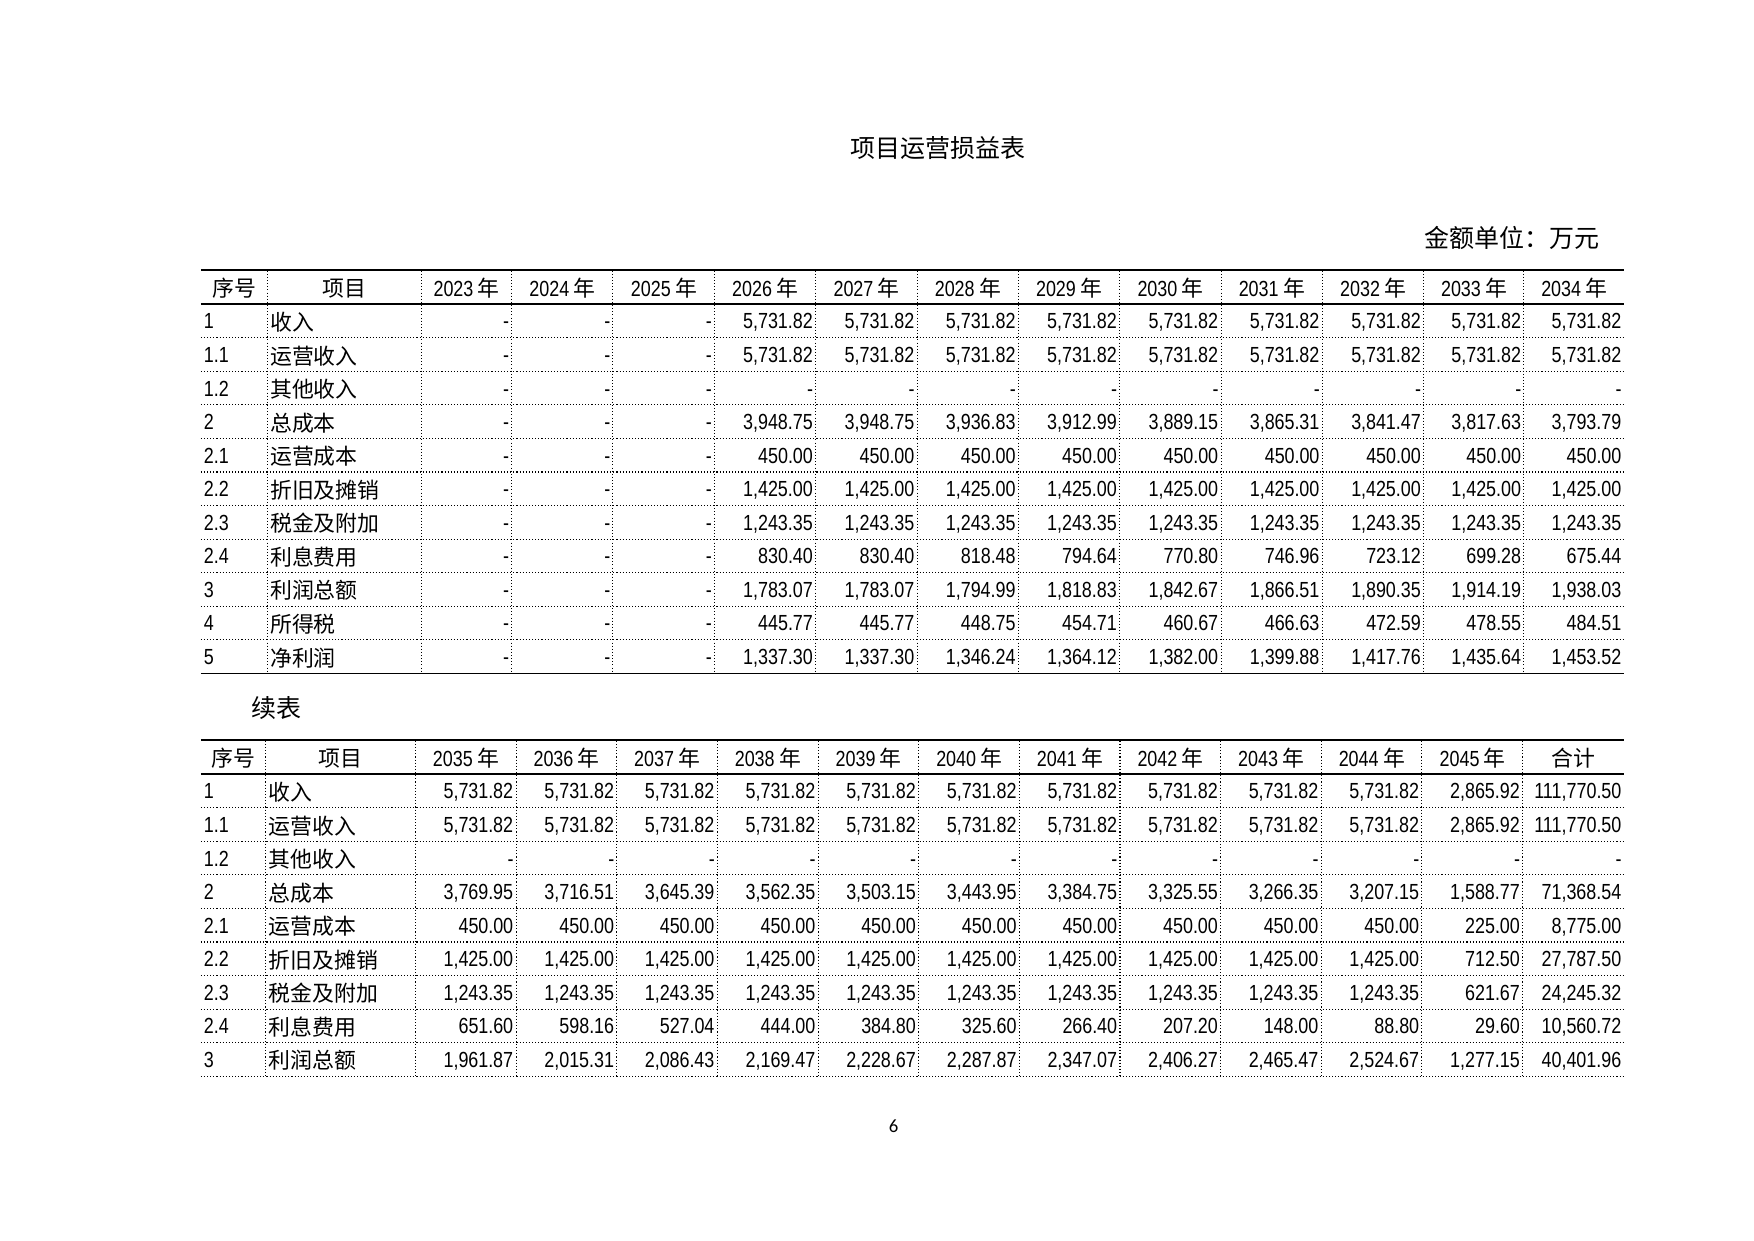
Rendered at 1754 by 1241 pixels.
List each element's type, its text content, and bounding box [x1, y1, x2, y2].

table_cell - [512, 305, 613, 337]
table_cell 1,794.99 [917, 572, 1018, 606]
table_cell 2.3 [201, 975, 266, 1008]
table_cell - [416, 841, 516, 874]
table_cell 1,425.00 [1120, 471, 1221, 505]
table_cell - [919, 841, 1019, 874]
table_cell 1,243.35 [1524, 505, 1624, 538]
table_header 2027年 [816, 271, 917, 303]
table_cell 2,347.07 [1019, 1042, 1120, 1076]
table_cell 1,938.03 [1524, 572, 1624, 606]
table_cell 2,465.47 [1221, 1042, 1321, 1076]
table_cell 450.00 [816, 438, 917, 471]
table_cell - [512, 471, 613, 505]
table_cell 24,245.32 [1523, 975, 1624, 1008]
table_cell 71,368.54 [1523, 874, 1624, 908]
table_cell 5,731.82 [1018, 305, 1119, 337]
table_cell 3,384.75 [1019, 874, 1120, 908]
table_cell 1,337.30 [816, 639, 917, 673]
table_cell 5,731.82 [816, 337, 917, 371]
table_cell 450.00 [1120, 908, 1221, 941]
table_cell 1,425.00 [919, 941, 1019, 975]
table_cell 29.60 [1422, 1009, 1523, 1042]
table_cell 3,645.39 [617, 874, 717, 908]
table_cell 770.80 [1120, 539, 1221, 572]
table_cell 折旧及摊销 [266, 941, 416, 975]
table_cell 450.00 [1221, 908, 1321, 941]
table_cell 1,243.35 [917, 505, 1018, 538]
table_cell 5,731.82 [1424, 305, 1524, 337]
table_header 2045年 [1422, 741, 1523, 773]
table_cell 2.2 [201, 471, 267, 505]
table_cell 5,731.82 [1018, 337, 1119, 371]
table_cell - [1221, 371, 1322, 404]
table_cell - [1422, 841, 1523, 874]
table_cell 5,731.82 [1019, 775, 1120, 807]
table_cell 207.20 [1120, 1009, 1221, 1042]
table_cell 1,961.87 [416, 1042, 516, 1076]
table_cell - [613, 572, 714, 606]
table_cell 1,346.24 [917, 639, 1018, 673]
table_cell 5,731.82 [1524, 337, 1624, 371]
table_cell 2,865.92 [1422, 807, 1523, 841]
table_cell 1,425.00 [1424, 471, 1524, 505]
table_header 2028年 [917, 271, 1018, 303]
table_cell 2.4 [201, 1009, 266, 1042]
table_cell 450.00 [1424, 438, 1524, 471]
table_cell 5,731.82 [1120, 775, 1221, 807]
table_cell 5,731.82 [1322, 305, 1424, 337]
table_cell 325.60 [919, 1009, 1019, 1042]
table_cell 450.00 [917, 438, 1018, 471]
table_cell 448.75 [917, 606, 1018, 639]
table_cell 466.63 [1221, 606, 1322, 639]
table_cell 830.40 [714, 539, 816, 572]
table_cell 2,228.67 [818, 1042, 919, 1076]
table_header 2024年 [512, 271, 613, 303]
table_cell - [613, 438, 714, 471]
table_cell 所得税 [267, 606, 421, 639]
table_cell 675.44 [1524, 539, 1624, 572]
table_cell - [1120, 841, 1221, 874]
table_cell 384.80 [818, 1009, 919, 1042]
table_cell - [421, 505, 512, 538]
table_cell 3,793.79 [1524, 404, 1624, 438]
table_cell 266.40 [1019, 1009, 1120, 1042]
table_cell 2,169.47 [717, 1042, 818, 1076]
table_cell - [1018, 371, 1119, 404]
table_cell 1,425.00 [717, 941, 818, 975]
table_cell 1,425.00 [1221, 471, 1322, 505]
table_cell 621.67 [1422, 975, 1523, 1008]
table_cell 148.00 [1221, 1009, 1321, 1042]
table_cell - [613, 305, 714, 337]
table_cell 1,425.00 [818, 941, 919, 975]
table_header 2026年 [714, 271, 816, 303]
table_cell - [818, 841, 919, 874]
table_cell 5,731.82 [714, 305, 816, 337]
table_header 2036年 [516, 741, 617, 773]
table_cell 利润总额 [267, 572, 421, 606]
table_cell 5,731.82 [714, 337, 816, 371]
table_cell 运营收入 [267, 337, 421, 371]
table_cell 2,406.27 [1120, 1042, 1221, 1076]
table_cell 8,775.00 [1523, 908, 1624, 941]
table_cell 利息费用 [266, 1009, 416, 1042]
table_cell - [512, 438, 613, 471]
table_cell 1,425.00 [1322, 471, 1424, 505]
table_cell 460.67 [1120, 606, 1221, 639]
table_cell 450.00 [416, 908, 516, 941]
table_cell 454.71 [1018, 606, 1119, 639]
table_cell - [1424, 371, 1524, 404]
table_cell 2.1 [201, 908, 266, 941]
table_cell 1,243.35 [416, 975, 516, 1008]
table_cell - [717, 841, 818, 874]
table_cell 2,865.92 [1422, 775, 1523, 807]
table_cell - [613, 505, 714, 538]
table_header 序号 [201, 271, 267, 303]
table_cell 3,865.31 [1221, 404, 1322, 438]
table_cell 450.00 [717, 908, 818, 941]
table_cell 10,560.72 [1523, 1009, 1624, 1042]
table_header 合计 [1523, 741, 1624, 773]
table_cell 利润总额 [266, 1042, 416, 1076]
table_cell 40,401.96 [1523, 1042, 1624, 1076]
table_cell 税金及附加 [267, 505, 421, 538]
table_cell 其他收入 [266, 841, 416, 874]
table_cell 225.00 [1422, 908, 1523, 941]
table_cell 1,243.35 [617, 975, 717, 1008]
table_cell 5,731.82 [1321, 775, 1422, 807]
table_cell 1,435.64 [1424, 639, 1524, 673]
table_cell - [512, 606, 613, 639]
table_cell 3,325.55 [1120, 874, 1221, 908]
table_cell 1,243.35 [1321, 975, 1422, 1008]
table_cell 1,243.35 [1018, 505, 1119, 538]
table_cell 1,890.35 [1322, 572, 1424, 606]
table_cell - [421, 471, 512, 505]
table_cell 27,787.50 [1523, 941, 1624, 975]
table_cell 3,948.75 [816, 404, 917, 438]
table_cell 1,866.51 [1221, 572, 1322, 606]
table_cell 3,948.75 [714, 404, 816, 438]
text 项目运营损益表 [201, 114, 1624, 179]
table_cell 运营收入 [266, 807, 416, 841]
table_cell 1,243.35 [1019, 975, 1120, 1008]
table_cell 5,731.82 [917, 305, 1018, 337]
table_cell - [1321, 841, 1422, 874]
table_cell 1,425.00 [1018, 471, 1119, 505]
table_cell 1,243.35 [1221, 975, 1321, 1008]
table_cell - [714, 371, 816, 404]
table_cell 445.77 [714, 606, 816, 639]
table_cell 1,399.88 [1221, 639, 1322, 673]
table_cell 2.4 [201, 539, 267, 572]
table_cell 5,731.82 [717, 807, 818, 841]
table_cell - [512, 505, 613, 538]
table_cell 1,382.00 [1120, 639, 1221, 673]
table_cell 651.60 [416, 1009, 516, 1042]
table_cell 1,425.00 [1524, 471, 1624, 505]
table_cell 1,425.00 [416, 941, 516, 975]
table_cell 3,769.95 [416, 874, 516, 908]
table_cell 3,562.35 [717, 874, 818, 908]
table_cell 3,443.95 [919, 874, 1019, 908]
table_cell 5,731.82 [1120, 337, 1221, 371]
table_cell - [1019, 841, 1120, 874]
table_cell 5,731.82 [1221, 305, 1322, 337]
table_cell 1,243.35 [818, 975, 919, 1008]
table_cell - [613, 639, 714, 673]
table_cell 712.50 [1422, 941, 1523, 975]
table_cell 1 [201, 775, 266, 807]
table_cell 1,243.35 [919, 975, 1019, 1008]
table_cell 2,287.87 [919, 1042, 1019, 1076]
table_cell 3 [201, 572, 267, 606]
table_cell 3 [201, 1042, 266, 1076]
table_cell 3,889.15 [1120, 404, 1221, 438]
table_cell 3,936.83 [917, 404, 1018, 438]
table_cell - [421, 371, 512, 404]
table_cell 1,783.07 [714, 572, 816, 606]
table_cell - [613, 471, 714, 505]
table_cell 5,731.82 [1120, 807, 1221, 841]
table_cell 111,770.50 [1523, 807, 1624, 841]
text 续表 [201, 674, 1624, 739]
table_header 2043年 [1221, 741, 1321, 773]
table_cell 总成本 [267, 404, 421, 438]
table_cell 1,243.35 [1221, 505, 1322, 538]
table_cell 1,243.35 [1322, 505, 1424, 538]
table_cell 1.2 [201, 841, 266, 874]
table_cell 3,266.35 [1221, 874, 1321, 908]
table_cell - [421, 438, 512, 471]
table_cell 1,243.35 [1424, 505, 1524, 538]
table_cell 5,731.82 [1221, 775, 1321, 807]
table_cell 5,731.82 [416, 807, 516, 841]
table_cell 1,243.35 [714, 505, 816, 538]
table_cell 5,731.82 [717, 775, 818, 807]
table_cell 1,425.00 [516, 941, 617, 975]
table_cell 450.00 [1120, 438, 1221, 471]
table_cell 1,425.00 [1120, 941, 1221, 975]
table_cell 478.55 [1424, 606, 1524, 639]
table_cell 5,731.82 [1221, 337, 1322, 371]
table_cell 2 [201, 874, 266, 908]
table_cell 450.00 [714, 438, 816, 471]
table_header 2025年 [613, 271, 714, 303]
table_cell 1,425.00 [917, 471, 1018, 505]
table_cell 2,524.67 [1321, 1042, 1422, 1076]
table_cell - [512, 539, 613, 572]
table_cell 1.1 [201, 337, 267, 371]
table_cell - [421, 572, 512, 606]
table_cell - [917, 371, 1018, 404]
table_cell 1,818.83 [1018, 572, 1119, 606]
table_cell - [512, 337, 613, 371]
table_cell 2,086.43 [617, 1042, 717, 1076]
table_cell 598.16 [516, 1009, 617, 1042]
table_cell 5,731.82 [919, 775, 1019, 807]
table_cell - [816, 371, 917, 404]
table_cell - [613, 404, 714, 438]
table_cell 3,841.47 [1322, 404, 1424, 438]
table_cell 4 [201, 606, 267, 639]
table_cell 1,243.35 [816, 505, 917, 538]
table_cell 450.00 [617, 908, 717, 941]
table_cell 3,503.15 [818, 874, 919, 908]
table_cell 1,425.00 [816, 471, 917, 505]
table_cell 484.51 [1524, 606, 1624, 639]
table_cell - [512, 572, 613, 606]
table_header 2029年 [1018, 271, 1119, 303]
table_cell 1,783.07 [816, 572, 917, 606]
table_cell 5,731.82 [416, 775, 516, 807]
table_cell 净利润 [267, 639, 421, 673]
table_header 2037年 [617, 741, 717, 773]
table_cell - [512, 639, 613, 673]
table_cell 5,731.82 [516, 807, 617, 841]
table_cell 5 [201, 639, 267, 673]
table_cell 1,243.35 [717, 975, 818, 1008]
table_cell 1.1 [201, 807, 266, 841]
table_cell 5,731.82 [919, 807, 1019, 841]
table_header 2032年 [1322, 271, 1424, 303]
table_header 2031年 [1221, 271, 1322, 303]
table_header 项目 [267, 271, 421, 303]
table_cell 5,731.82 [617, 807, 717, 841]
table_header 序号 [201, 741, 266, 773]
table_cell - [421, 337, 512, 371]
table_cell 5,731.82 [516, 775, 617, 807]
table_cell 1.2 [201, 371, 267, 404]
table_cell 1,364.12 [1018, 639, 1119, 673]
table_cell - [516, 841, 617, 874]
table_cell 折旧及摊销 [267, 471, 421, 505]
table_cell - [1322, 371, 1424, 404]
table_cell 1,425.00 [714, 471, 816, 505]
table_cell - [1221, 841, 1321, 874]
table_cell 1,453.52 [1524, 639, 1624, 673]
table_cell - [421, 606, 512, 639]
table_cell 450.00 [1321, 908, 1422, 941]
table_cell 5,731.82 [1019, 807, 1120, 841]
table_cell 2.2 [201, 941, 266, 975]
table_cell - [512, 404, 613, 438]
table_cell 111,770.50 [1523, 775, 1624, 807]
table_cell 5,731.82 [818, 775, 919, 807]
table_cell 1,243.35 [1120, 505, 1221, 538]
table_header 2038年 [717, 741, 818, 773]
table_cell 5,731.82 [617, 775, 717, 807]
table_cell 5,731.82 [1221, 807, 1321, 841]
table_cell 利息费用 [267, 539, 421, 572]
table_cell 450.00 [1322, 438, 1424, 471]
table_cell - [421, 639, 512, 673]
table_cell 699.28 [1424, 539, 1524, 572]
table_cell 818.48 [917, 539, 1018, 572]
table_cell 444.00 [717, 1009, 818, 1042]
table_cell 5,731.82 [1524, 305, 1624, 337]
table_cell 1,243.35 [1120, 975, 1221, 1008]
table_cell - [421, 539, 512, 572]
table_header 2039年 [818, 741, 919, 773]
table_cell 2.3 [201, 505, 267, 538]
table_cell 5,731.82 [816, 305, 917, 337]
table_cell 450.00 [1221, 438, 1322, 471]
text 金额单位：万元 [201, 204, 1599, 269]
table_cell 1,337.30 [714, 639, 816, 673]
table_cell 5,731.82 [917, 337, 1018, 371]
table_cell - [613, 606, 714, 639]
table_cell 1,277.15 [1422, 1042, 1523, 1076]
table_cell - [613, 371, 714, 404]
table_header 2035年 [416, 741, 516, 773]
table_cell 1,425.00 [1321, 941, 1422, 975]
table_cell - [1120, 371, 1221, 404]
table_cell - [1523, 841, 1624, 874]
table_cell 1,588.77 [1422, 874, 1523, 908]
table_cell 其他收入 [267, 371, 421, 404]
table_cell 5,731.82 [1322, 337, 1424, 371]
table_cell 723.12 [1322, 539, 1424, 572]
table_header 2030年 [1120, 271, 1221, 303]
table_header 2023年 [421, 271, 512, 303]
table_cell 1 [201, 305, 267, 337]
table_cell 1,842.67 [1120, 572, 1221, 606]
table_cell - [613, 337, 714, 371]
table_cell 450.00 [1524, 438, 1624, 471]
table_cell 1,417.76 [1322, 639, 1424, 673]
table_cell 1,425.00 [617, 941, 717, 975]
table_cell 运营成本 [266, 908, 416, 941]
table_cell 3,207.15 [1321, 874, 1422, 908]
table_cell 5,731.82 [818, 807, 919, 841]
table_cell 445.77 [816, 606, 917, 639]
table_cell 3,817.63 [1424, 404, 1524, 438]
table_cell 2,015.31 [516, 1042, 617, 1076]
table_cell 472.59 [1322, 606, 1424, 639]
table_cell 收入 [267, 305, 421, 337]
table_cell 450.00 [1018, 438, 1119, 471]
table_cell 1,914.19 [1424, 572, 1524, 606]
table_cell 450.00 [1019, 908, 1120, 941]
table_cell 1,243.35 [516, 975, 617, 1008]
table_cell 5,731.82 [1424, 337, 1524, 371]
table_cell 794.64 [1018, 539, 1119, 572]
table_cell - [613, 539, 714, 572]
table_header 2040年 [919, 741, 1019, 773]
table_header 2042年 [1120, 741, 1221, 773]
table_cell 3,912.99 [1018, 404, 1119, 438]
table_cell 1,425.00 [1019, 941, 1120, 975]
table_cell 830.40 [816, 539, 917, 572]
table_cell 1,425.00 [1221, 941, 1321, 975]
table_cell - [512, 371, 613, 404]
table_header 2034年 [1524, 271, 1624, 303]
table_cell 450.00 [818, 908, 919, 941]
table_cell - [421, 404, 512, 438]
table_cell 收入 [266, 775, 416, 807]
table_header 2041年 [1019, 741, 1120, 773]
table_cell 总成本 [266, 874, 416, 908]
table_cell 税金及附加 [266, 975, 416, 1008]
table_cell 450.00 [919, 908, 1019, 941]
table_cell 88.80 [1321, 1009, 1422, 1042]
table_header 2033年 [1424, 271, 1524, 303]
table_cell 2.1 [201, 438, 267, 471]
table_cell 5,731.82 [1321, 807, 1422, 841]
table_cell - [1524, 371, 1624, 404]
table_cell 3,716.51 [516, 874, 617, 908]
table_cell 5,731.82 [1120, 305, 1221, 337]
table_cell - [421, 305, 512, 337]
table_header 项目 [266, 741, 416, 773]
table_cell 2 [201, 404, 267, 438]
table_cell 运营成本 [267, 438, 421, 471]
table_cell 450.00 [516, 908, 617, 941]
table_cell - [617, 841, 717, 874]
table_header 2044年 [1321, 741, 1422, 773]
table_cell 527.04 [617, 1009, 717, 1042]
table_cell 746.96 [1221, 539, 1322, 572]
